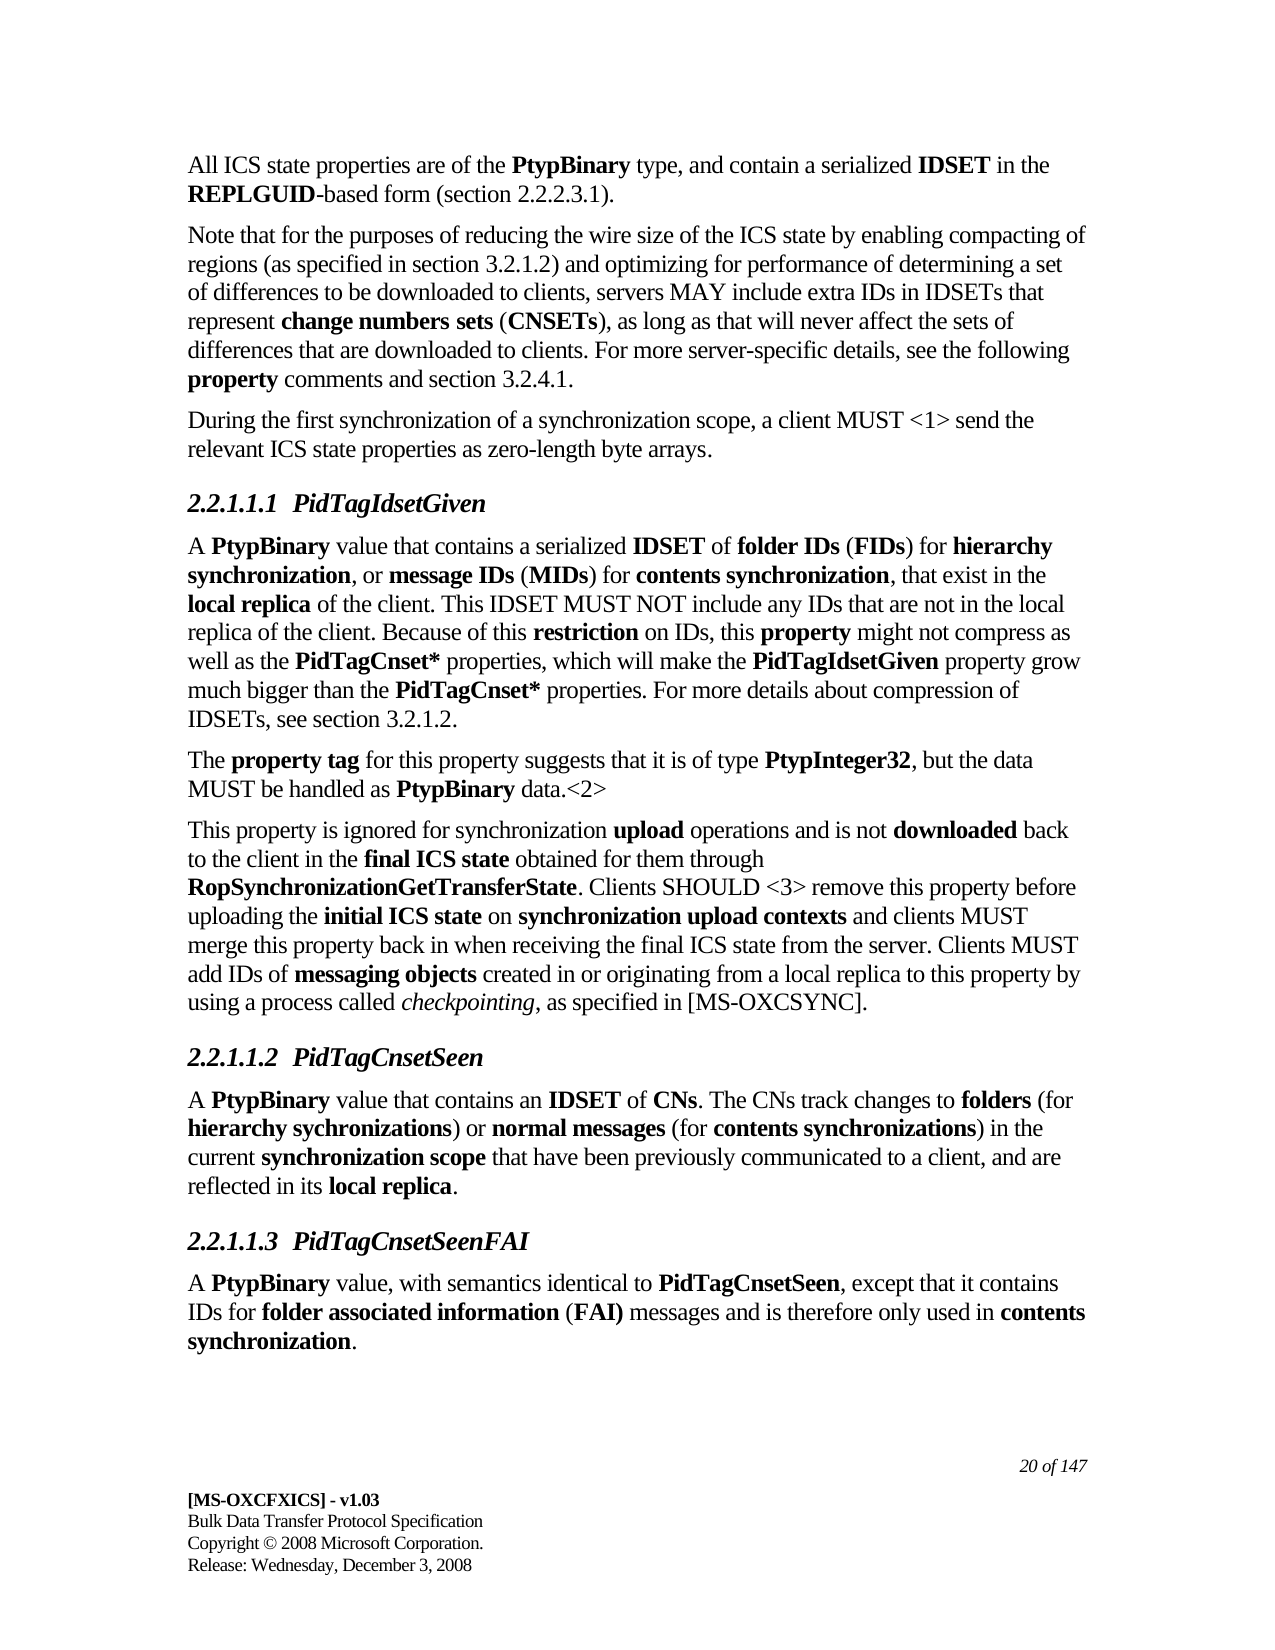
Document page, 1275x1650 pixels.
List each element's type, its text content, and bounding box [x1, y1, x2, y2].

text Note that for the purposes of reducing the wire size of the ICS state by enabling compacting of regions (as specified in section 3.2.1.2) and optimizing for performance of determining a set of differences to be downloaded to clients, servers MAY include extra IDs in IDSETs that represent change numbers sets (CNSETs), as long as that will never affect the sets of differences that are downloaded to clients. For more server-specific details, see the following property comments and section 3.2.4.1. [187, 220, 1087, 392]
text A PtypBinary value that contains a serialized IDSET of folder IDs (FIDs) for hierarchy synchronization, or message IDs (MIDs) for contents synchronization, that exist in the local replica of the client. This IDSET MUST NOT include any IDs that are not in the local replica of the client. Because of this restriction on IDs, this property might not compress as well as the PidTagCnset* properties, which will make the PidTagIdsetGiven property grow much bigger than the PidTagCnset* properties. For more details about compression of IDSETs, see section 3.2.1.2. [187, 531, 1087, 732]
subtitle PidTagCnsetSeenFAI [187, 1225, 1087, 1256]
text During the first synchronization of a synchronization scope, a client MUST <> send the relevant ICS state properties as zero-length byte arrays. [187, 405, 1087, 462]
subtitle PidTagCnsetSeen [187, 1041, 1087, 1072]
subtitle PidTagIdsetGiven [187, 487, 1087, 519]
text A PtypBinary value that contains an IDSET of CNs. The CNs track changes to folders (for hierarchy sychronizations) or normal messages (for contents synchronizations) in the current synchronization scope that have been previously communicated to a client, and are reflected in its local replica. [187, 1085, 1087, 1200]
text This property is ignored for synchronization upload operations and is not downloaded back to the client in the final ICS state obtained for them through RopSynchronizationGetTransferState. Clients SHOULD <> remove this property before uploading the initial ICS state on synchronization upload contexts and clients MUST merge this property back in when receiving the final ICS state from the server. Clients MUST add IDs of messaging objects created in or originating from a local replica to this property by using a process called checkpointing, as specified in [MS-OXCSYNC]. [187, 815, 1087, 1016]
text A PtypBinary value, with semantics identical to PidTagCnsetSeen, except that it contains IDs for folder associated information (FAI) messages and is therefore only used in contents synchronization. [187, 1268, 1087, 1355]
text The property tag for this property suggests that it is of type PtypInteger32, but the data MUST be handled as PtypBinary data.<> [187, 745, 1087, 802]
text All ICS state properties are of the PtypBinary type, and contain a serialized IDSET in the REPLGUID-based form (section 2.2.2.3.1). [187, 150, 1087, 207]
